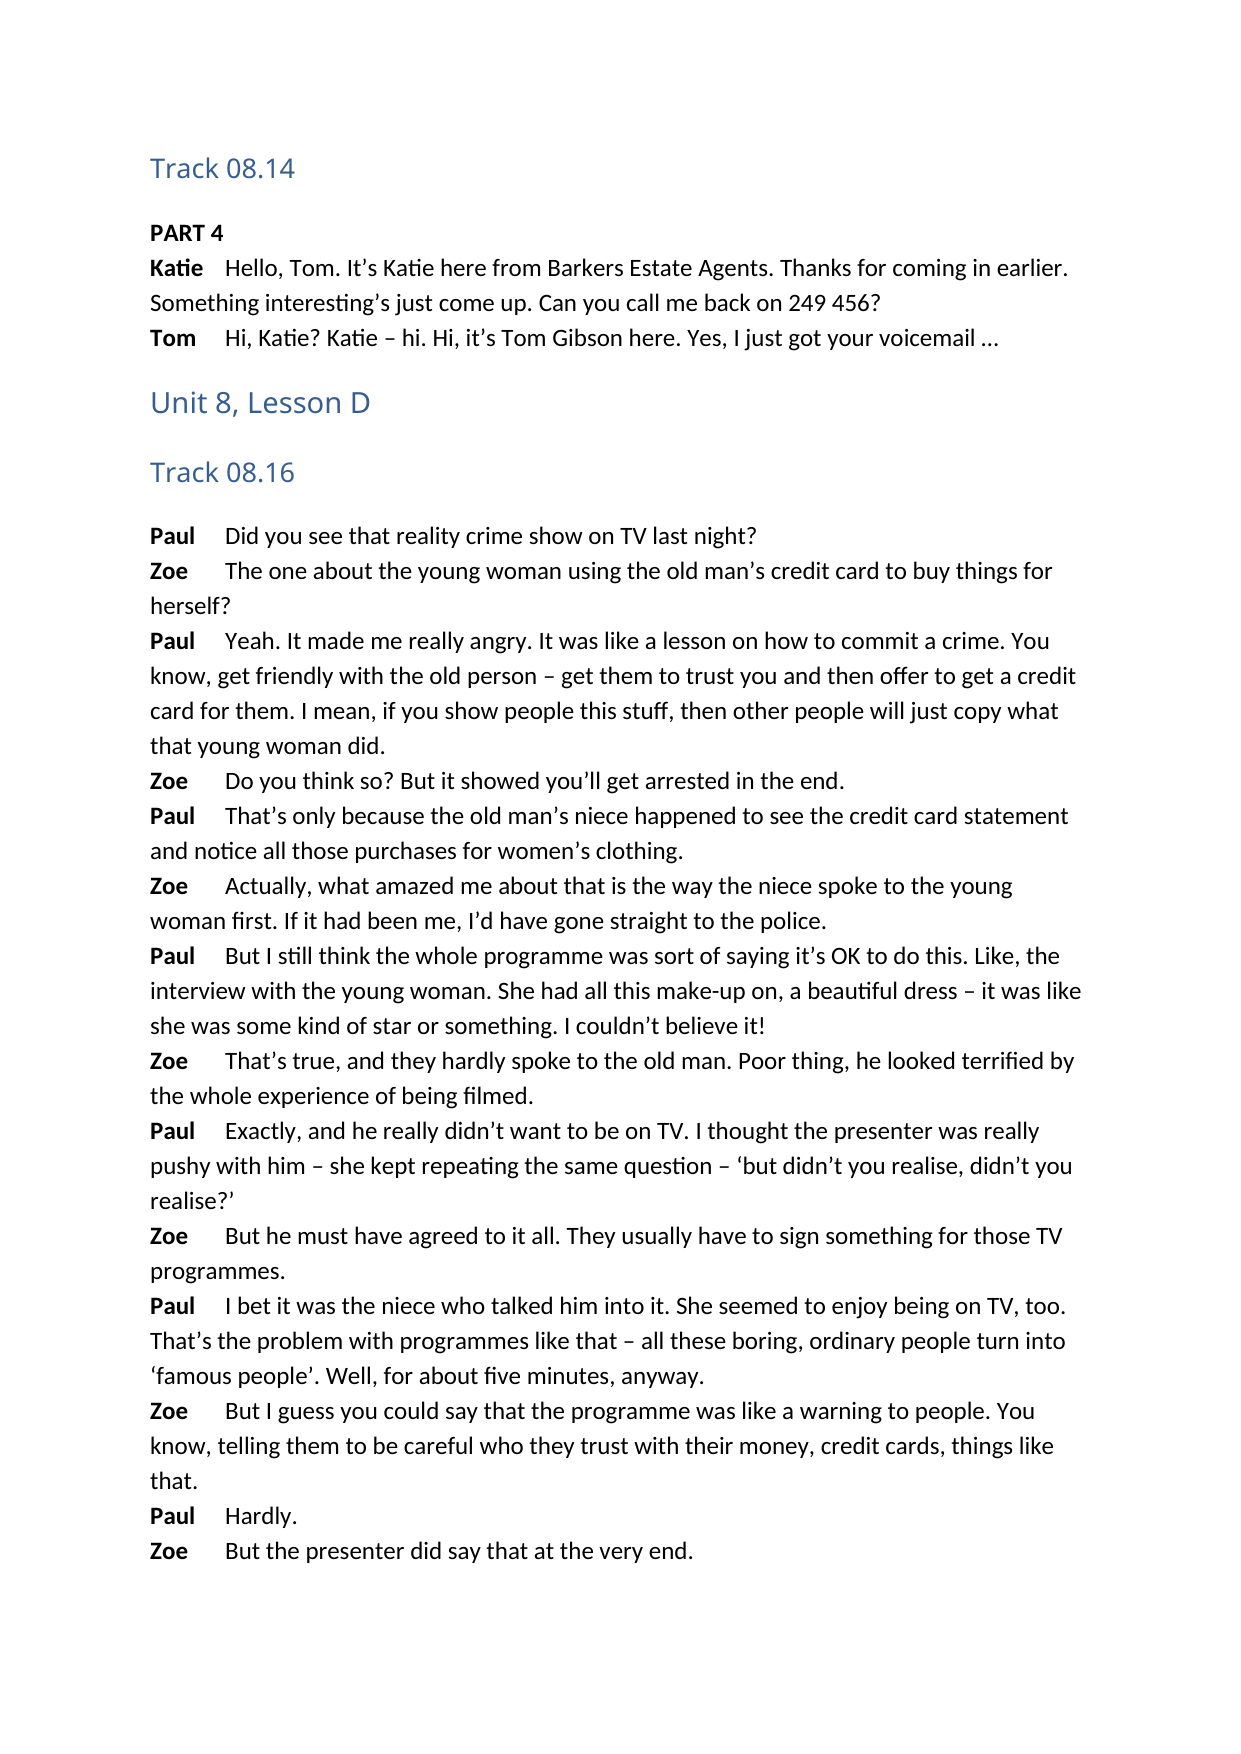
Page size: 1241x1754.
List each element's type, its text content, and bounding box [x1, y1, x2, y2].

subtitle Track 08.16 [150, 453, 1090, 490]
text Zoe Actually, what amazed me about that is the way the niece spoke to the young woman first. If it had been me, I’d have gone straight to the police. [150, 870, 1090, 936]
text Paul Did you see that reality crime show on TV last night? [150, 520, 1090, 551]
text Paul I bet it was the niece who talked him into it. She seemed to enjoy being on TV, too. That’s the problem with programmes like that – all these boring, ordinary people turn into ‘famous people’. Well, for about five minutes, anyway. [150, 1290, 1090, 1391]
text Paul That’s only because the old man’s niece happened to see the credit card statement and notice all those purchases for women’s clothing. [150, 800, 1090, 866]
subtitle Track 08.14 [150, 150, 1090, 187]
text Zoe But he must have agreed to it all. They usually have to sign something for those TV programmes. [150, 1220, 1090, 1286]
text Zoe Do you think so? But it showed you’ll get arrested in the end. [150, 765, 1090, 796]
text Tom Hi, Katie? Katie – hi. Hi, it’s Tom Gibson here. Yes, I just got your voicemail … [150, 322, 1090, 353]
text Paul Yeah. It made me really angry. It was like a lesson on how to commit a crime. You know, get friendly with the old person – get them to trust you and then offer to get a credit card for them. I mean, if you show people this stuff, then other people will just copy what that young woman did. [150, 625, 1090, 761]
text Katie Hello, Tom. It’s Katie here from Barkers Estate Agents. Thanks for coming in earlier. Something interesting’s just come up. Can you call me back on 249 456? [150, 252, 1090, 318]
text Paul Exactly, and he really didn’t want to be on TV. I thought the presenter was really pushy with him – she kept repeating the same question – ‘but didn’t you realise, didn’t you realise?’ [150, 1115, 1090, 1216]
text Zoe But I guess you could say that the programme was like a warning to people. You know, telling them to be careful who they trust with their money, credit cards, things like that. [150, 1395, 1090, 1496]
text Zoe But the presenter did say that at the very end. [150, 1535, 1090, 1566]
text PART 4 [150, 217, 1090, 248]
text Zoe That’s true, and they hardly spoke to the old man. Poor thing, he looked terrified by the whole experience of being filmed. [150, 1045, 1090, 1111]
text Paul Hardly. [150, 1500, 1090, 1531]
subtitle Unit 8, Lesson D [150, 382, 1090, 422]
text Paul But I still think the whole programme was sort of saying it’s OK to do this. Like, the interview with the young woman. She had all this make-up on, a beautiful dress – it was like she was some kind of star or something. I couldn’t believe it! [150, 940, 1090, 1041]
text Zoe The one about the young woman using the old man’s credit card to buy things for herself? [150, 555, 1090, 621]
